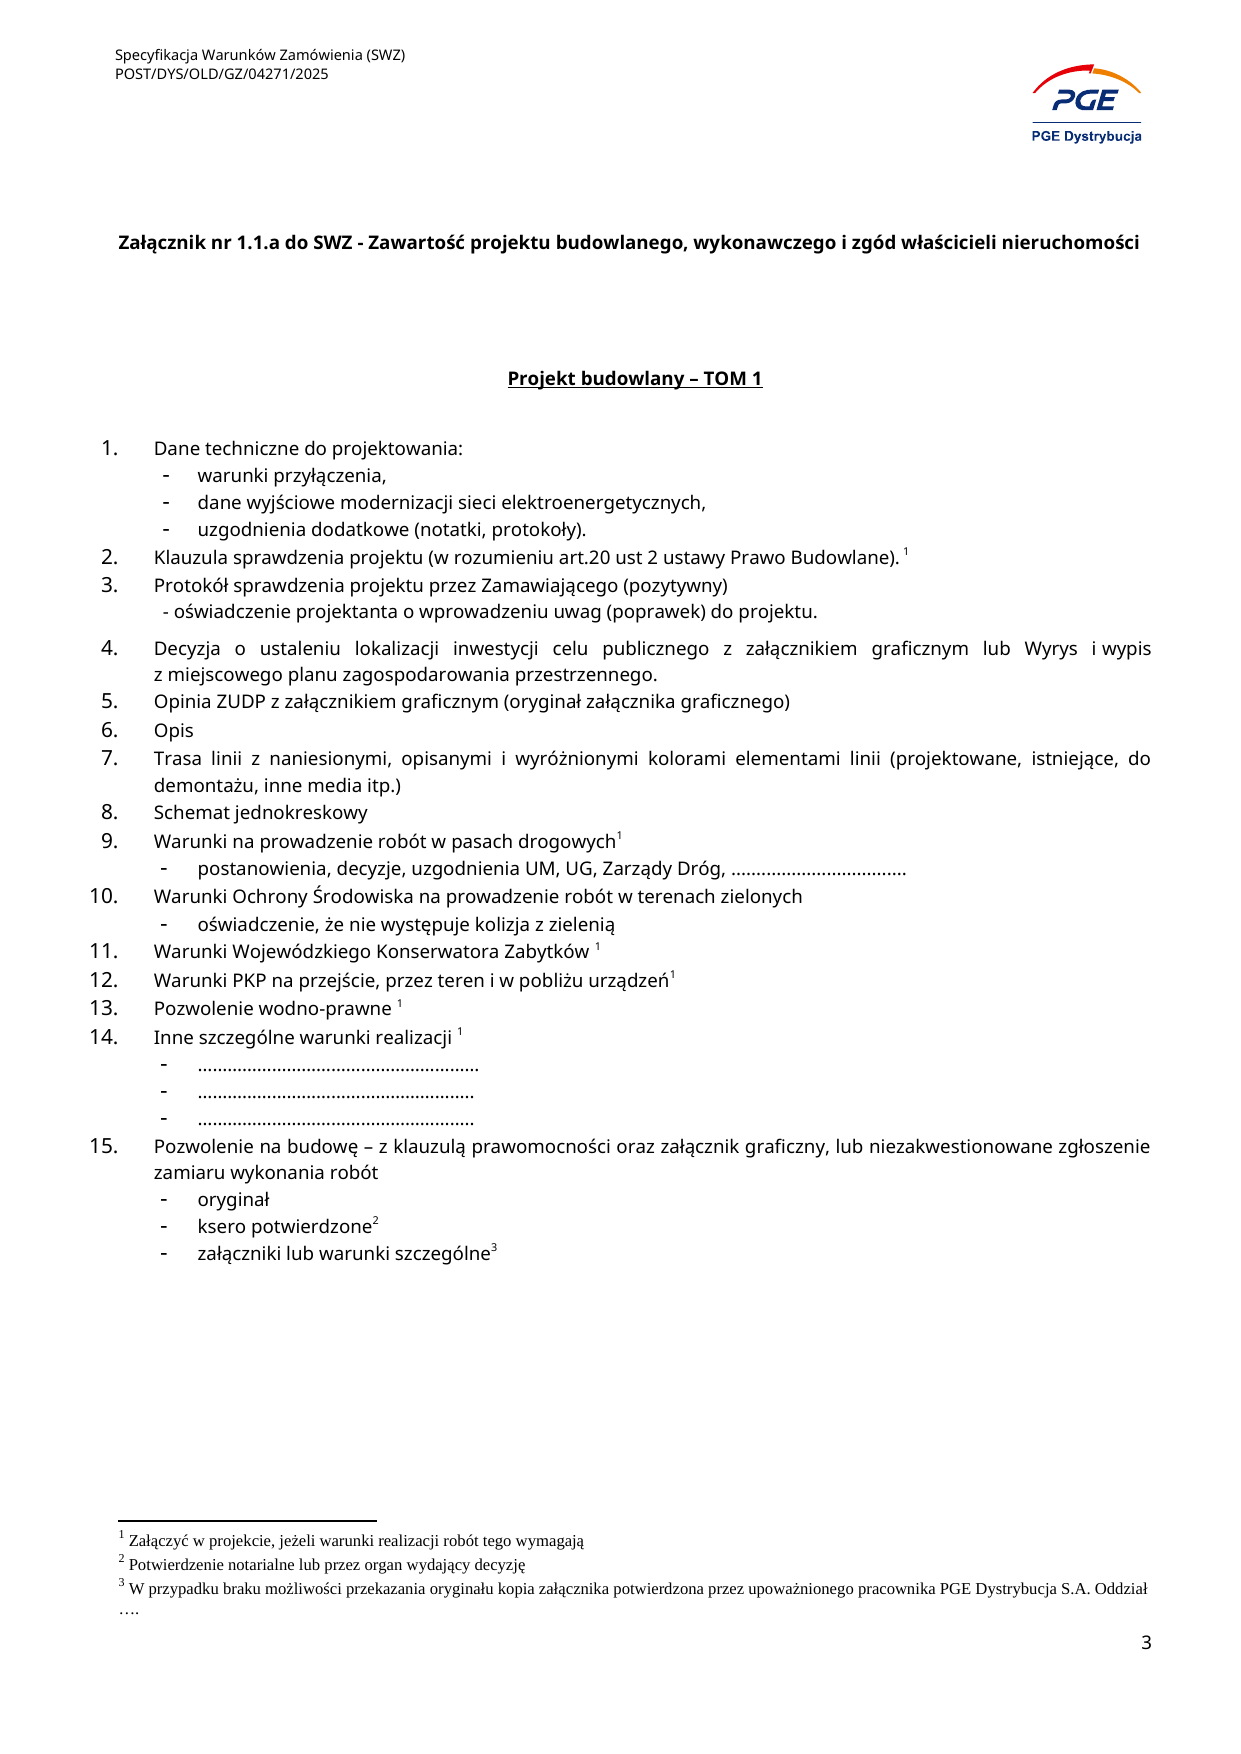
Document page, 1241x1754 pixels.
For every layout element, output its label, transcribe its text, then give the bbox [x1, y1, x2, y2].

list Pozwolenie na budowę – z klauzulą prawomocności oraz załącznik graficzny, lub niezakwestionowane zgłoszenie zamiaru wykonania robót [118, 1131, 1152, 1185]
list Dane techniczne do projektowania: [118, 433, 1152, 461]
list Pozwolenie wodno-prawne 1 [118, 993, 1152, 1022]
list oryginał [160, 1185, 1152, 1212]
text Załącznik nr 1.1.a do SWZ - Zawartość projektu budowlanego, wykonawczego i zgód właścicieli nieruchomości [118, 230, 1152, 255]
list Inne szczególne warunki realizacji 1 [118, 1022, 1152, 1050]
list Opis [118, 715, 1152, 743]
list postanowienia, decyzje, uzgodnienia UM, UG, Zarządy Dróg, ................................... [160, 854, 1152, 881]
list ksero potwierdzone [160, 1212, 1152, 1238]
list Warunki PKP na przejście, przez teren i w pobliżu urządzeń1 [118, 965, 1152, 993]
list Opinia ZUDP z załącznikiem graficznym (oryginał załącznika graficznego) [118, 687, 1152, 715]
list Protokół sprawdzenia projektu przez Zamawiającego (pozytywny) [118, 570, 1152, 599]
list Trasa linii z naniesionymi, opisanymi i wyróżnionymi kolorami elementami linii (projektowane, istniejące, do demontażu, inne media itp.) [118, 743, 1152, 797]
list ……………………………………………….. [160, 1104, 1152, 1131]
list ………………………………………………… [160, 1050, 1152, 1077]
text Projekt budowlany – TOM 1 [118, 365, 1152, 391]
text - oświadczenie projektanta o wprowadzeniu uwag (poprawek) do projektu. [163, 599, 1152, 624]
list Decyzja o ustaleniu lokalizacji inwestycji celu publicznego z załącznikiem graficznym lub Wyrys i wypis z miejscowego planu zagospodarowania przestrzennego. [118, 633, 1152, 687]
list dane wyjściowe modernizacji sieci elektroenergetycznych, [162, 488, 1152, 515]
list Warunki na prowadzenie robót w pasach drogowych [118, 826, 1152, 854]
list oświadczenie, że nie występuje kolizja z zielenią [160, 909, 1152, 936]
list uzgodnienia dodatkowe (notatki, protokoły). [162, 515, 1152, 542]
list Warunki Ochrony Środowiska na prowadzenie robót w terenach zielonych [118, 881, 1152, 909]
list Schemat jednokreskowy [118, 797, 1152, 826]
list załączniki lub warunki szczególne [160, 1238, 1152, 1265]
list ……………………………………………….. [160, 1077, 1152, 1104]
list Warunki Wojewódzkiego Konserwatora Zabytków 1 [118, 936, 1152, 965]
list warunki przyłączenia, [162, 461, 1152, 488]
list Klauzula sprawdzenia projektu (w rozumieniu art.20 ust 2 ustawy Prawo Budowlane). 1 [118, 542, 1152, 570]
